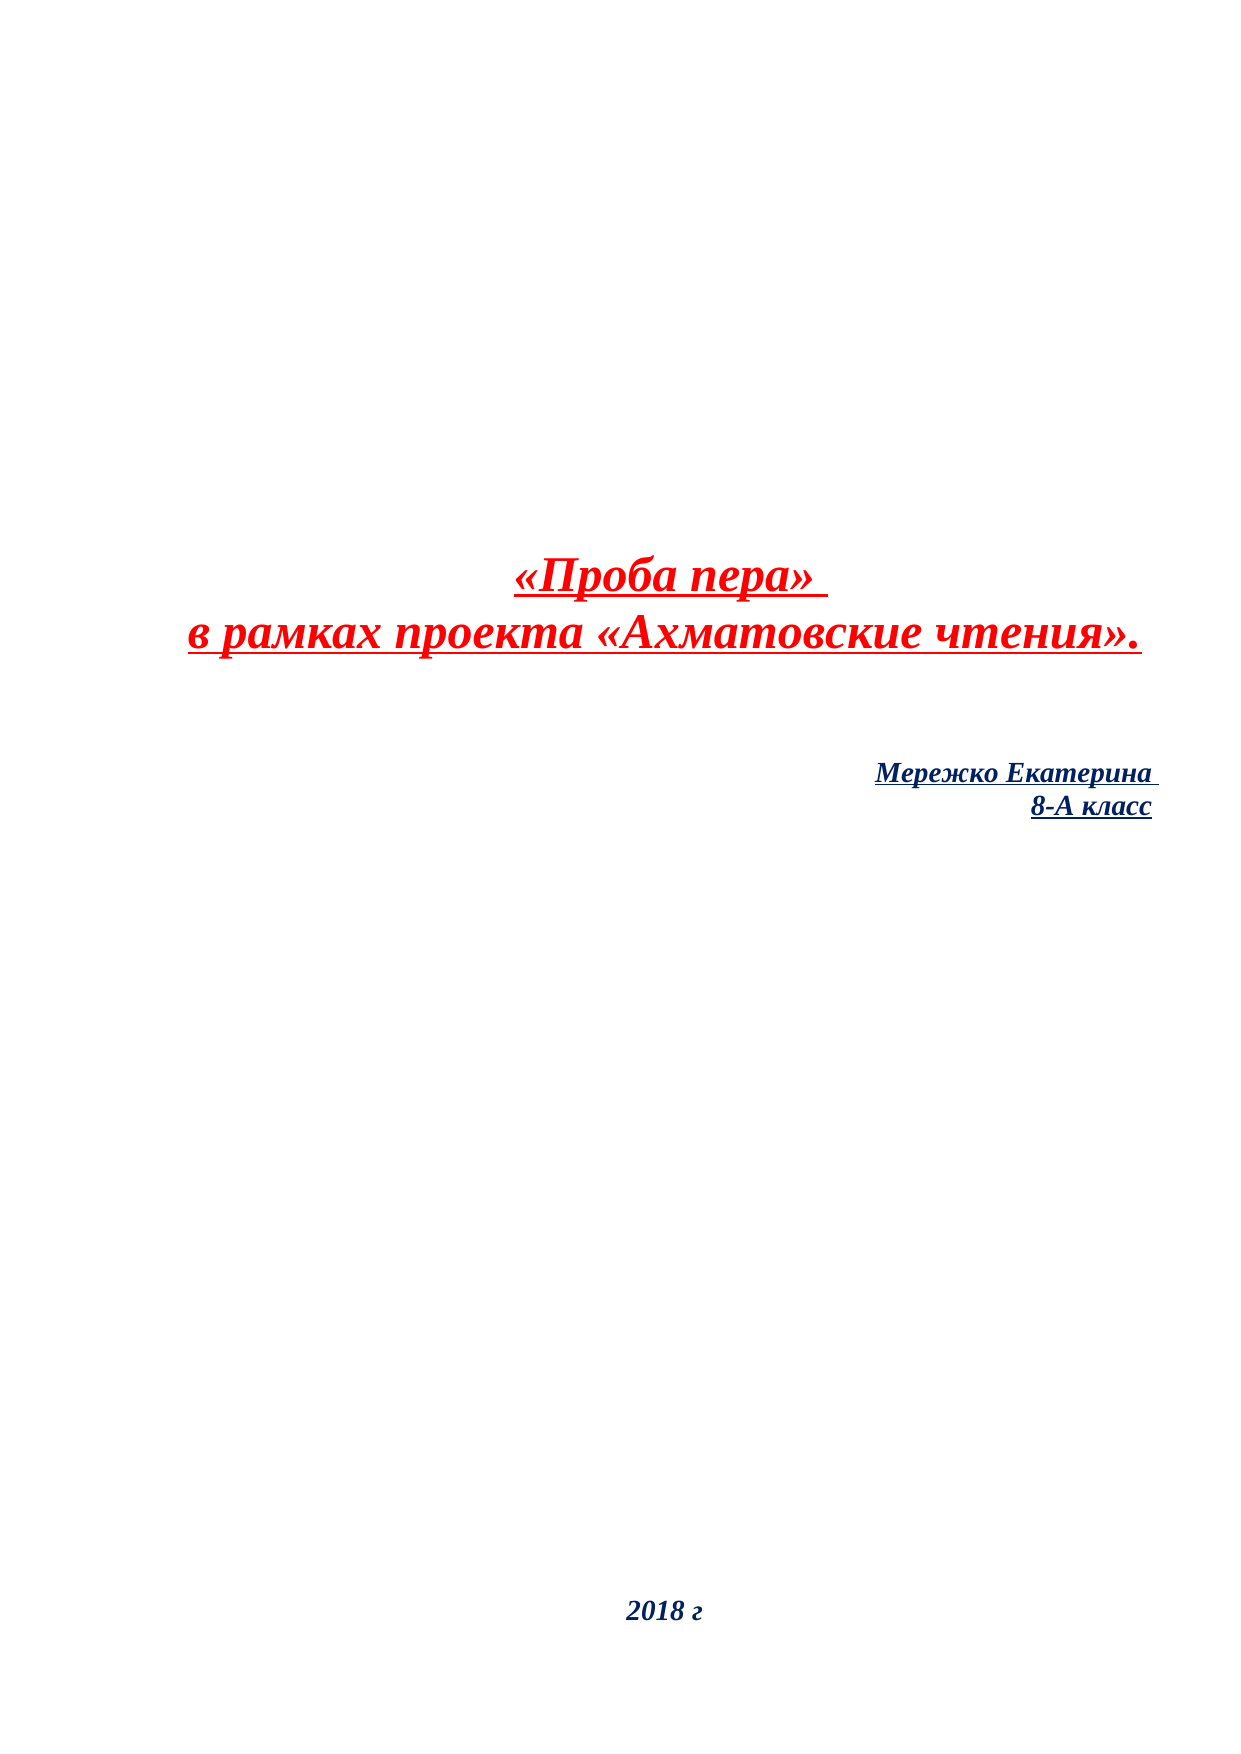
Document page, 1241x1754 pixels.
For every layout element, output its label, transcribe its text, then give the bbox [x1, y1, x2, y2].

text Мережко Екатерина [177, 755, 1152, 788]
text в рамках проекта «Ахматовские чтения». [177, 602, 1152, 659]
text 2018 г [177, 1593, 1152, 1627]
text 8-А класс [177, 788, 1152, 822]
text «Проба пера» [177, 544, 1152, 602]
